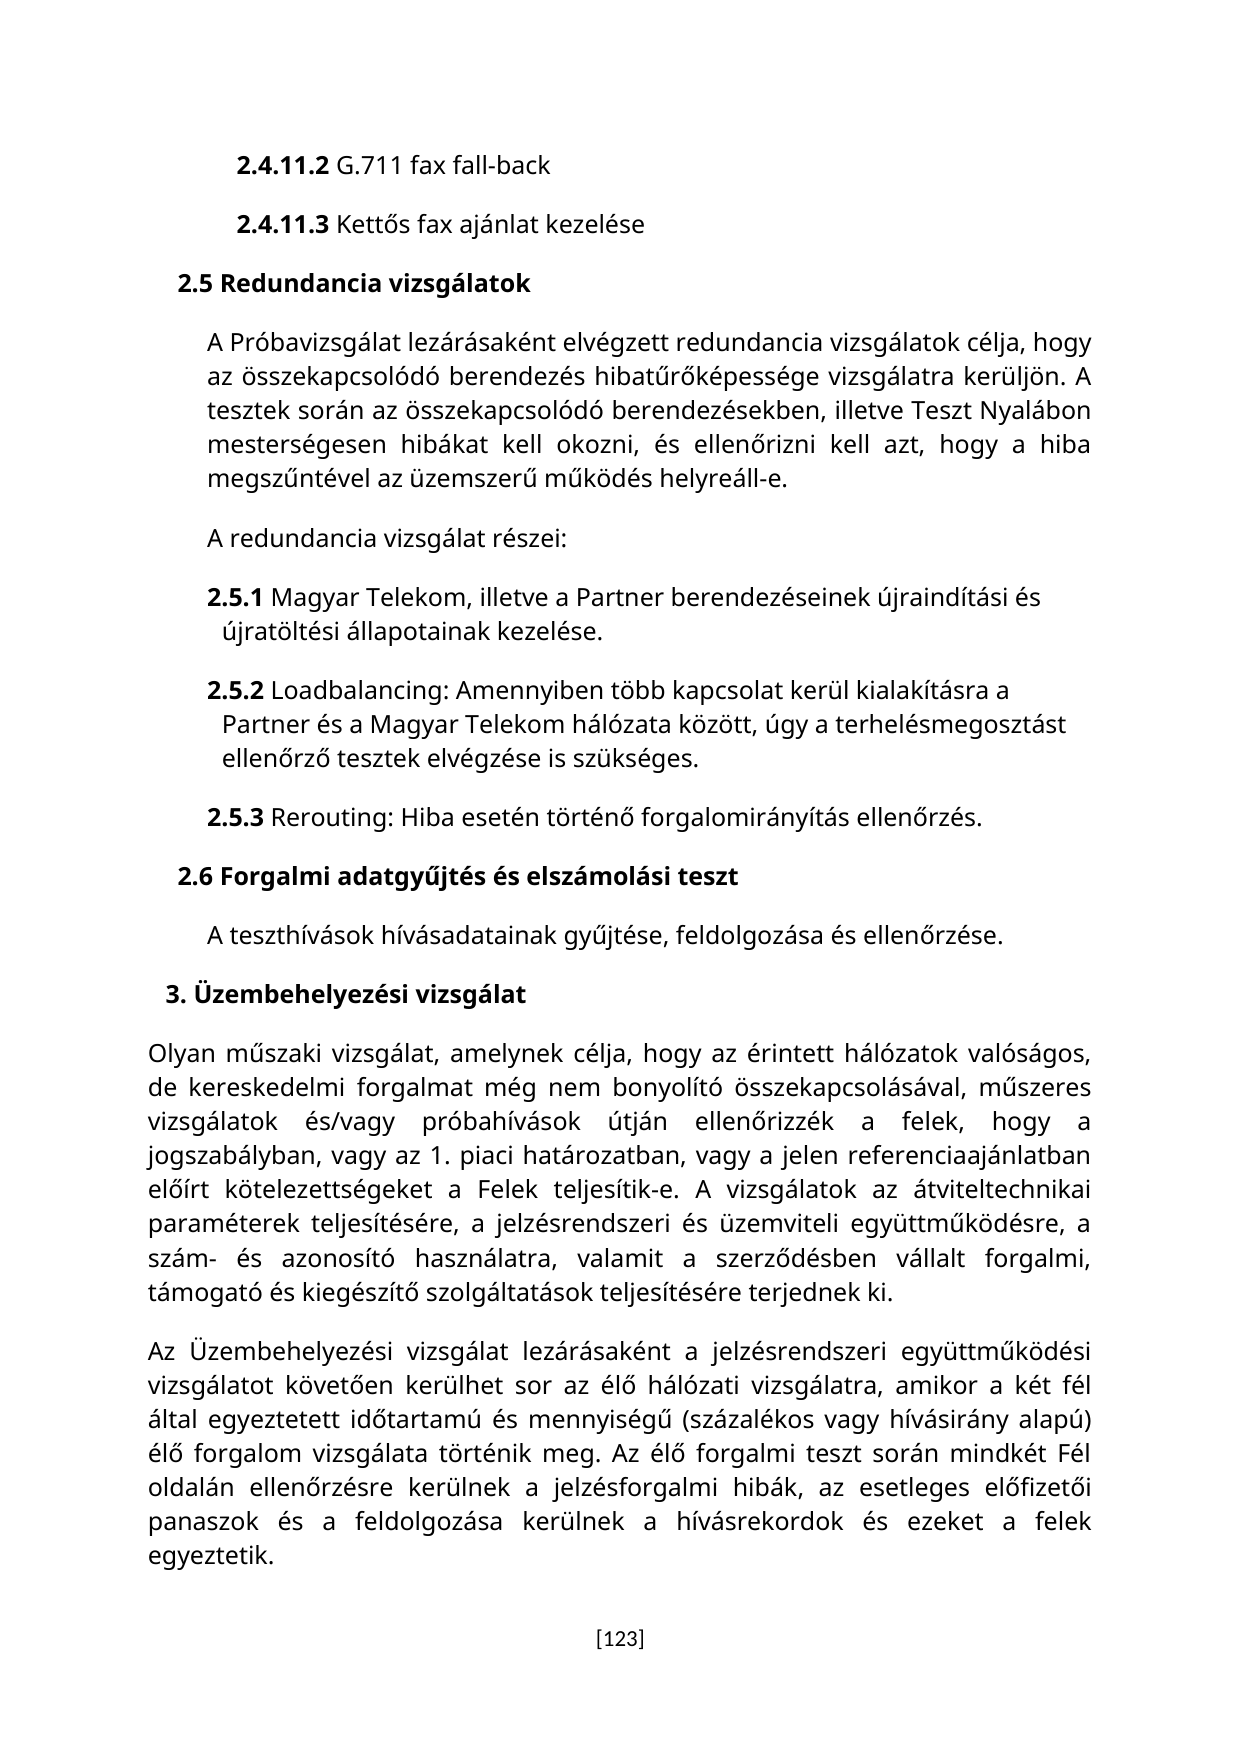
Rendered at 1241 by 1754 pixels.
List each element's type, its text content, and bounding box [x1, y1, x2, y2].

text A redundancia vizsgálat részei: [207, 520, 1092, 554]
text 2.4.11.2 G.711 fax fall-back [236, 148, 1092, 182]
text 2.5.1 Magyar Telekom, illetve a Partner berendezéseinek újraindítási és újratöltési állapotainak kezelése. [207, 579, 1092, 647]
text 2.4.11.3 Kettős fax ajánlat kezelése [236, 207, 1092, 241]
subtitle 2.6 Forgalmi adatgyűjtés és elszámolási teszt [177, 859, 1092, 893]
subtitle 3. Üzembehelyezési vizsgálat [165, 977, 1092, 1011]
subtitle 2.5 Redundancia vizsgálatok [177, 266, 1092, 300]
text Az Üzembehelyezési vizsgálat lezárásaként a jelzésrendszeri együttműködési vizsgálatot követően kerülhet sor az élő hálózati vizsgálatra, amikor a két fél által egyeztetett időtartamú és mennyiségű (százalékos vagy hívásirány alapú) élő forgalom vizsgálata történik meg. Az élő forgalmi teszt során mindkét Fél oldalán ellenőrzésre kerülnek a jelzésforgalmi hibák, az esetleges előfizetői panaszok és a feldolgozása kerülnek a hívásrekordok és ezeket a felek egyeztetik. [148, 1333, 1092, 1572]
text 2.5.3 Rerouting: Hiba esetén történő forgalomirányítás ellenőrzés. [207, 799, 1092, 834]
text A teszthívások hívásadatainak gyűjtése, feldolgozása és ellenőrzése. [207, 918, 1092, 952]
text A Próbavizsgálat lezárásaként elvégzett redundancia vizsgálatok célja, hogy az összekapcsolódó berendezés hibatűrőképessége vizsgálatra kerüljön. A tesztek során az összekapcsolódó berendezésekben, illetve Teszt Nyalábon mesterségesen hibákat kell okozni, és ellenőrizni kell azt, hogy a hiba megszűntével az üzemszerű működés helyreáll-e. [207, 325, 1092, 495]
text 2.5.2 Loadbalancing: Amennyiben több kapcsolat kerül kialakításra a Partner és a Magyar Telekom hálózata között, úgy a terhelésmegosztást ellenőrző tesztek elvégzése is szükséges. [207, 672, 1092, 774]
text Olyan műszaki vizsgálat, amelynek célja, hogy az érintett hálózatok valóságos, de kereskedelmi forgalmat még nem bonyolító összekapcsolásával, műszeres vizsgálatok és/vagy próbahívások útján ellenőrizzék a felek, hogy a jogszabályban, vagy az 1. piaci határozatban, vagy a jelen referenciaajánlatban előírt kötelezettségeket a Felek teljesítik-e. A vizsgálatok az átviteltechnikai paraméterek teljesítésére, a jelzésrendszeri és üzemviteli együttműködésre, a szám- és azonosító használatra, valamit a szerződésben vállalt forgalmi, támogató és kiegészítő szolgáltatások teljesítésére terjednek ki. [148, 1036, 1092, 1308]
